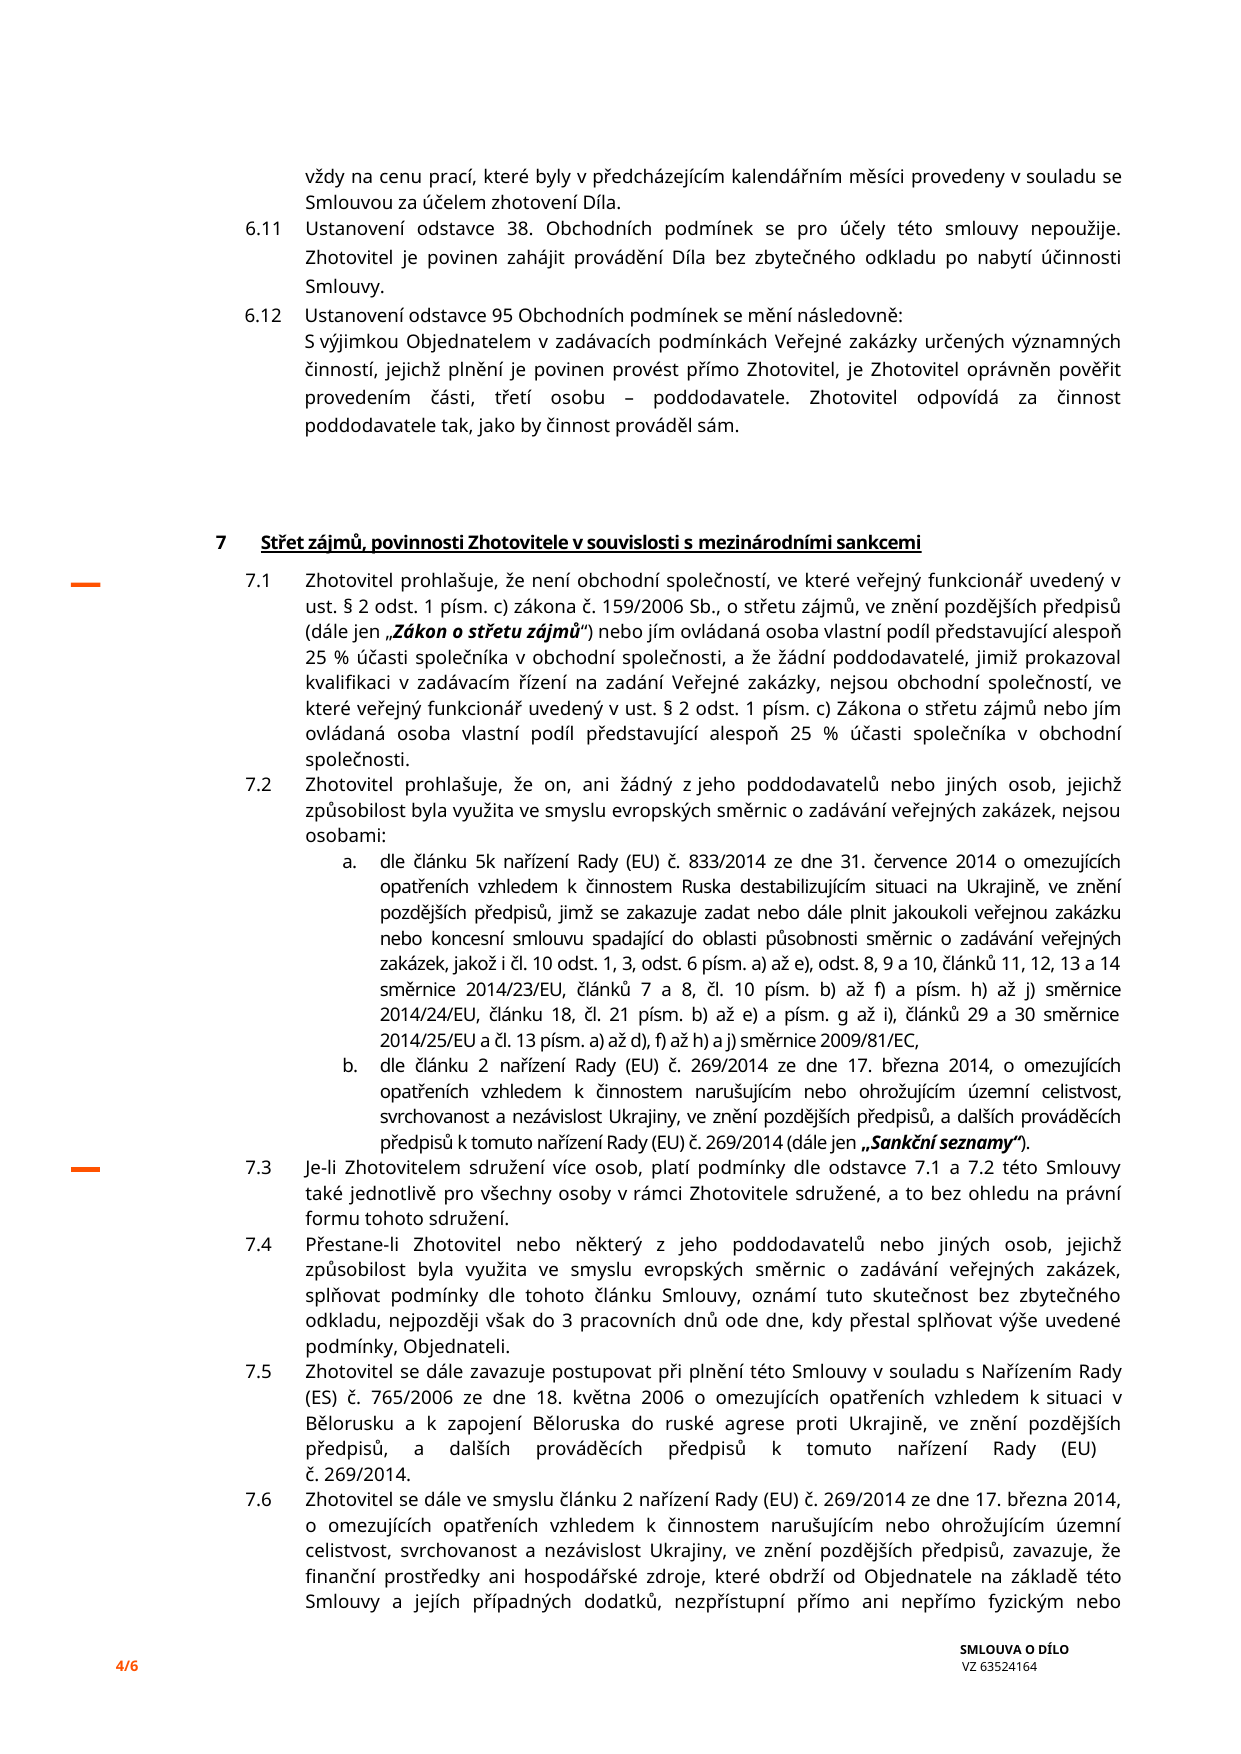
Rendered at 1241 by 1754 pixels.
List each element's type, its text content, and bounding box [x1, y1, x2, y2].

subtitle Je-li Zhotovitelem sdružení více osob, platí podmínky dle odstavce 7.1 a 7.2 této Smlouvy také jednotlivě pro všechny osoby v rámci Zhotovitele sdružené, a to bez ohledu na právní formu tohoto sdružení. [245, 1154, 1122, 1231]
subtitle Zhotovitel se dále zavazuje postupovat při plnění této Smlouvy v souladu s Nařízením Rady (ES) č. 765/2006 ze dne 18. května 2006 o omezujících opatřeních vzhledem k situaci v Bělorusku a k zapojení Běloruska do ruské agrese proti Ukrajině, ve znění pozdějších předpisů, a dalších prováděcích předpisů k tomuto nařízení Rady (EU) č. 269/2014. [245, 1359, 1122, 1486]
subtitle Zhotovitel prohlašuje, že není obchodní společností, ve které veřejný funkcionář uvedený v ust. § 2 odst. 1 písm. c) zákona č. 159/2006 Sb., o střetu zájmů, ve znění pozdějších předpisů (dále jen „Zákon o střetu zájmů“) nebo jím ovládaná osoba vlastní podíl představující alespoň 25 % účasti společníka v obchodní společnosti, a že žádní poddodavatelé, jimiž prokazoval kvalifikaci v zadávacím řízení na zadání Veřejné zakázky, nejsou obchodní společností, ve které veřejný funkcionář uvedený v ust. § 2 odst. 1 písm. c) Zákona o střetu zájmů nebo jím ovládaná osoba vlastní podíl představující alespoň 25 % účasti společníka v obchodní společnosti. [245, 568, 1122, 772]
text S výjimkou Objednatelem v zadávacích podmínkách Veřejné zakázky určených významných činností, jejichž plnění je povinen provést přímo Zhotovitel, je Zhotovitel oprávněn pověřit provedením části, třetí osobu – poddodavatele. Zhotovitel odpovídá za činnost poddodavatele tak, jako by činnost prováděl sám. [304, 328, 1122, 438]
subtitle Střet zájmů, povinnosti Zhotovitele v souvislosti s mezinárodními sankcemi [216, 529, 1122, 555]
subtitle dle článku 5k nařízení Rady (EU) č. 833/2014 ze dne 31. července 2014 o omezujících opatřeních vzhledem k činnostem Ruska destabilizujícím situaci na Ukrajině, ve znění pozdějších předpisů, jimž se zakazuje zadat nebo dále plnit jakoukoli veřejnou zakázku nebo koncesní smlouvu spadající do oblasti působnosti směrnic o zadávání veřejných zakázek, jakož i čl. 10 odst. 1, 3, odst. 6 písm. a) až e), odst. 8, 9 a 10, článků 11, 12, 13 a 14 směrnice 2014/23/EU, článků 7 a 8, čl. 10 písm. b) až f) a písm. h) až j) směrnice 2014/24/EU, článku 18, čl. 21 písm. b) až e) a písm. g až i), článků 29 a 30 směrnice 2014/25/EU a čl. 13 písm. a) až d), f) až h) a j) směrnice 2009/81/EC, [342, 848, 1122, 1052]
subtitle Ustanovení odstavce 95 Obchodních podmínek se mění následovně: [244, 303, 1122, 328]
subtitle Ustanovení odstavce 38. Obchodních podmínek se pro účely této smlouvy nepoužije. Zhotovitel je povinen zahájit provádění Díla bez zbytečného odkladu po nabytí účinnosti Smlouvy. [245, 215, 1122, 299]
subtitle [245, 1486, 1122, 1614]
subtitle Přestane-li Zhotovitel nebo některý z jeho poddodavatelů nebo jiných osob, jejichž způsobilost byla využita ve smyslu evropských směrnic o zadávání veřejných zakázek, splňovat podmínky dle tohoto článku Smlouvy, oznámí tuto skutečnost bez zbytečného odkladu, nejpozději však do 3 pracovních dnů ode dne, kdy přestal splňovat výše uvedené podmínky, Objednateli. [245, 1231, 1122, 1359]
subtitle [245, 164, 1122, 215]
subtitle dle článku 2 nařízení Rady (EU) č. 269/2014 ze dne 17. března 2014, o omezujících opatřeních vzhledem k činnostem narušujícím nebo ohrožujícím územní celistvost, svrchovanost a nezávislost Ukrajiny, ve znění pozdějších předpisů, a dalších prováděcích předpisů k tomuto nařízení Rady (EU) č. 269/2014 (dále jen „Sankční seznamy“). [342, 1052, 1122, 1154]
subtitle Zhotovitel prohlašuje, že on, ani žádný z jeho poddodavatelů nebo jiných osob, jejichž způsobilost byla využita ve smyslu evropských směrnic o zadávání veřejných zakázek, nejsou osobami: [245, 772, 1122, 848]
